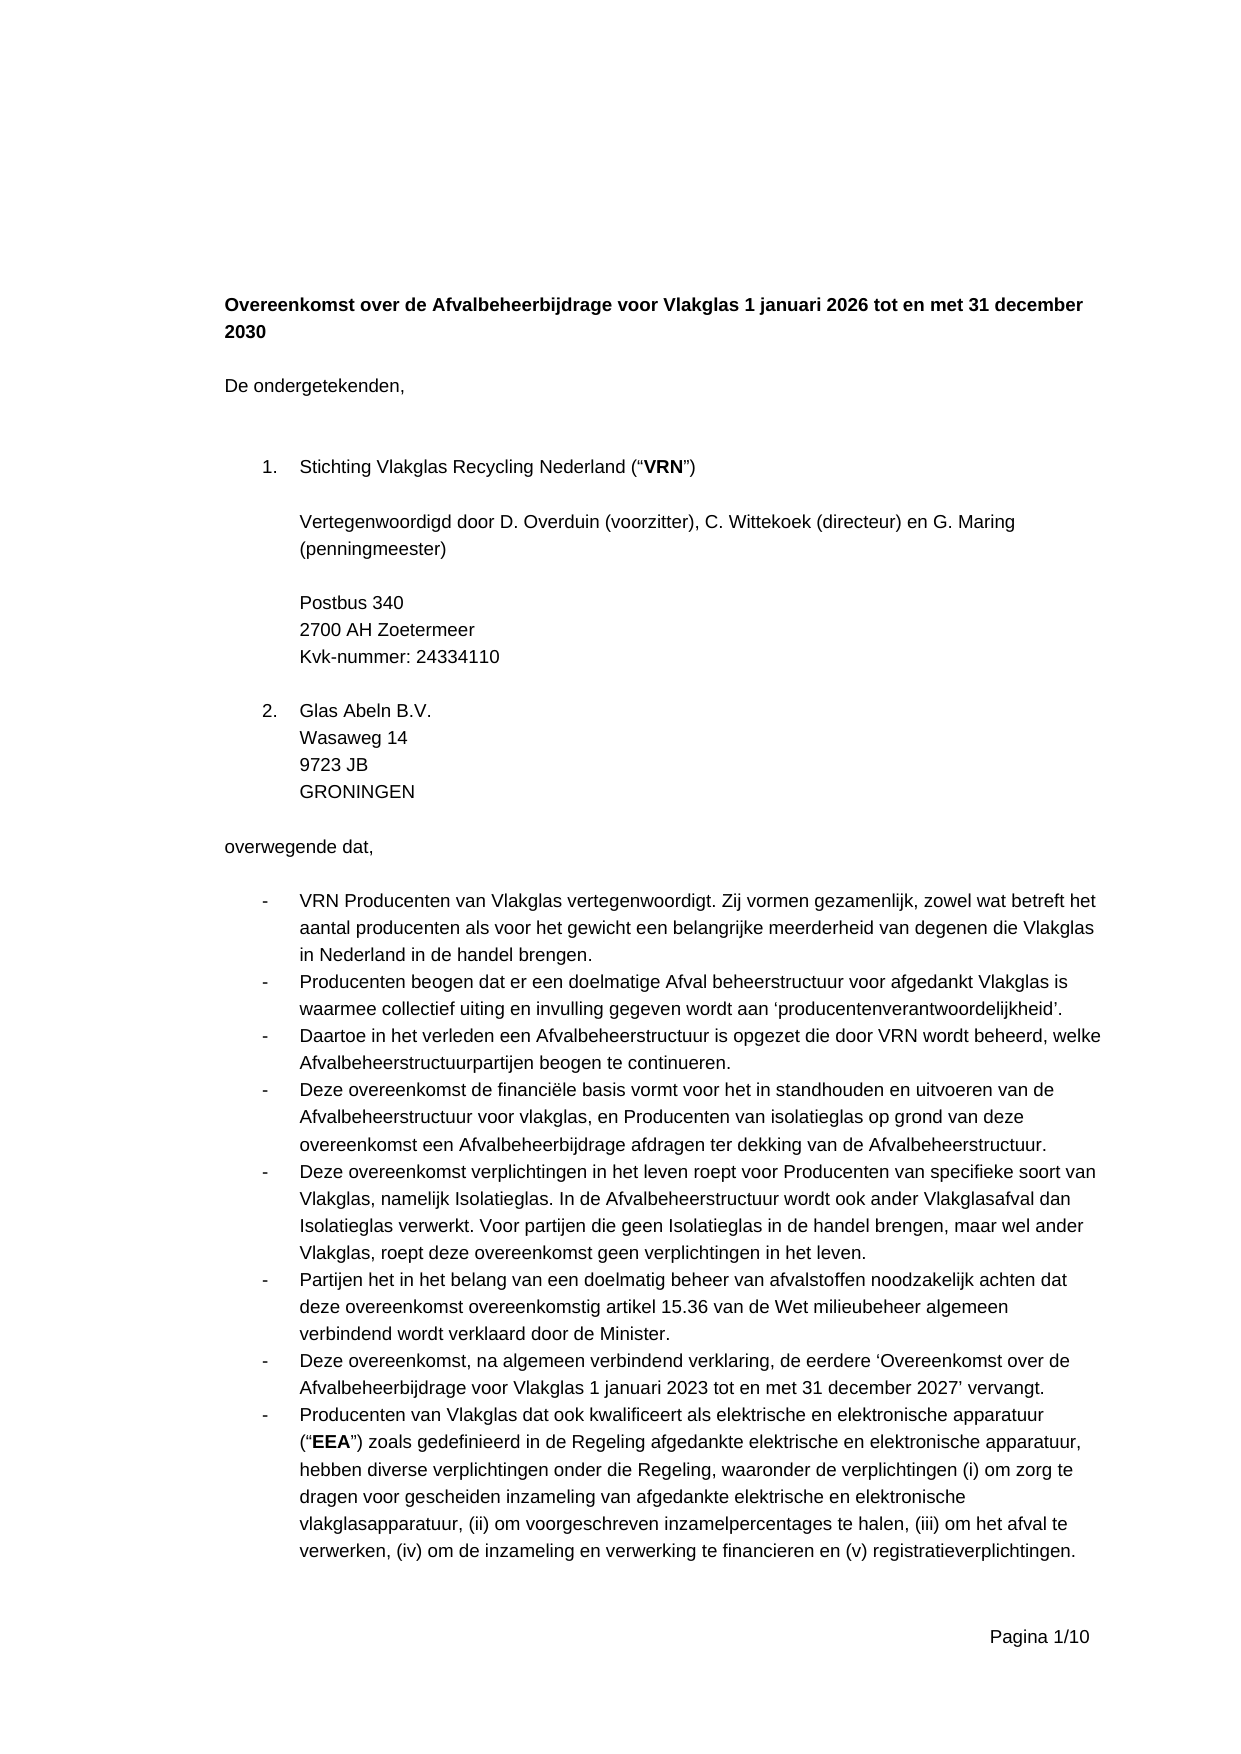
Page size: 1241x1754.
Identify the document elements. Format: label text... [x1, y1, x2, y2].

list Deze overeenkomst, na algemeen verbindend verklaring, de eerdere ‘Overeenkomst over de Afvalbeheerbijdrage voor Vlakglas 1 januari 2023 tot en met 31 december 2027’ vervangt. [262, 1344, 1103, 1399]
text Kvk-nummer: 24334110 [299, 640, 1103, 667]
list Wasaweg 14 9723 JB GRONINGEN [299, 722, 1103, 803]
list Glas Abeln B.V. [262, 694, 1103, 722]
list Deze overeenkomst verplichtingen in het leven roept voor Producenten van specifieke soort van Vlakglas, namelijk Isolatieglas. In de Afvalbeheerstructuur wordt ook ander Vlakglasafval dan Isolatieglas verwerkt. Voor partijen die geen Isolatieglas in de handel brengen, maar wel ander Vlakglas, roept deze overeenkomst geen verplichtingen in het leven. [262, 1155, 1103, 1263]
list Stichting Vlakglas Recycling Nederland (“VRN”) [262, 451, 1103, 478]
text Overeenkomst over de Afvalbeheerbijdrage voor Vlakglas 1 januari 2026 tot en met 31 december 2030 [224, 288, 1103, 342]
text De ondergetekenden, [224, 369, 1103, 397]
text 2700 AH Zoetermeer [299, 613, 1103, 640]
list Producenten beogen dat er een doelmatige Afval beheerstructuur voor afgedankt Vlakglas is waarmee collectief uiting en invulling gegeven wordt aan ‘producentenverantwoordelijkheid’. [262, 965, 1103, 1019]
text overwegende dat, [224, 830, 1103, 857]
list Deze overeenkomst de financiële basis vormt voor het in standhouden en uitvoeren van de Afvalbeheerstructuur voor vlakglas, en Producenten van isolatieglas op grond van deze overeenkomst een Afvalbeheerbijdrage afdragen ter dekking van de Afvalbeheerstructuur. [262, 1074, 1103, 1155]
text Postbus 340 [299, 586, 1103, 613]
text Vertegenwoordigd door D. Overduin (voorzitter), C. Wittekoek (directeur) en G. Maring (penningmeester) [299, 505, 1103, 559]
list Daartoe in het verleden een Afvalbeheerstructuur is opgezet die door VRN wordt beheerd, welke Afvalbeheerstructuurpartijen beogen te continueren. [262, 1019, 1103, 1074]
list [262, 1399, 1103, 1561]
list Partijen het in het belang van een doelmatig beheer van afvalstoffen noodzakelijk achten dat deze overeenkomst overeenkomstig artikel 15.36 van de Wet milieubeheer algemeen verbindend wordt verklaard door de Minister. [262, 1263, 1103, 1344]
list VRN Producenten van Vlakglas vertegenwoordigt. Zij vormen gezamenlijk, zowel wat betreft het aantal producenten als voor het gewicht een belangrijke meerderheid van degenen die Vlakglas in Nederland in de handel brengen. [262, 884, 1103, 965]
